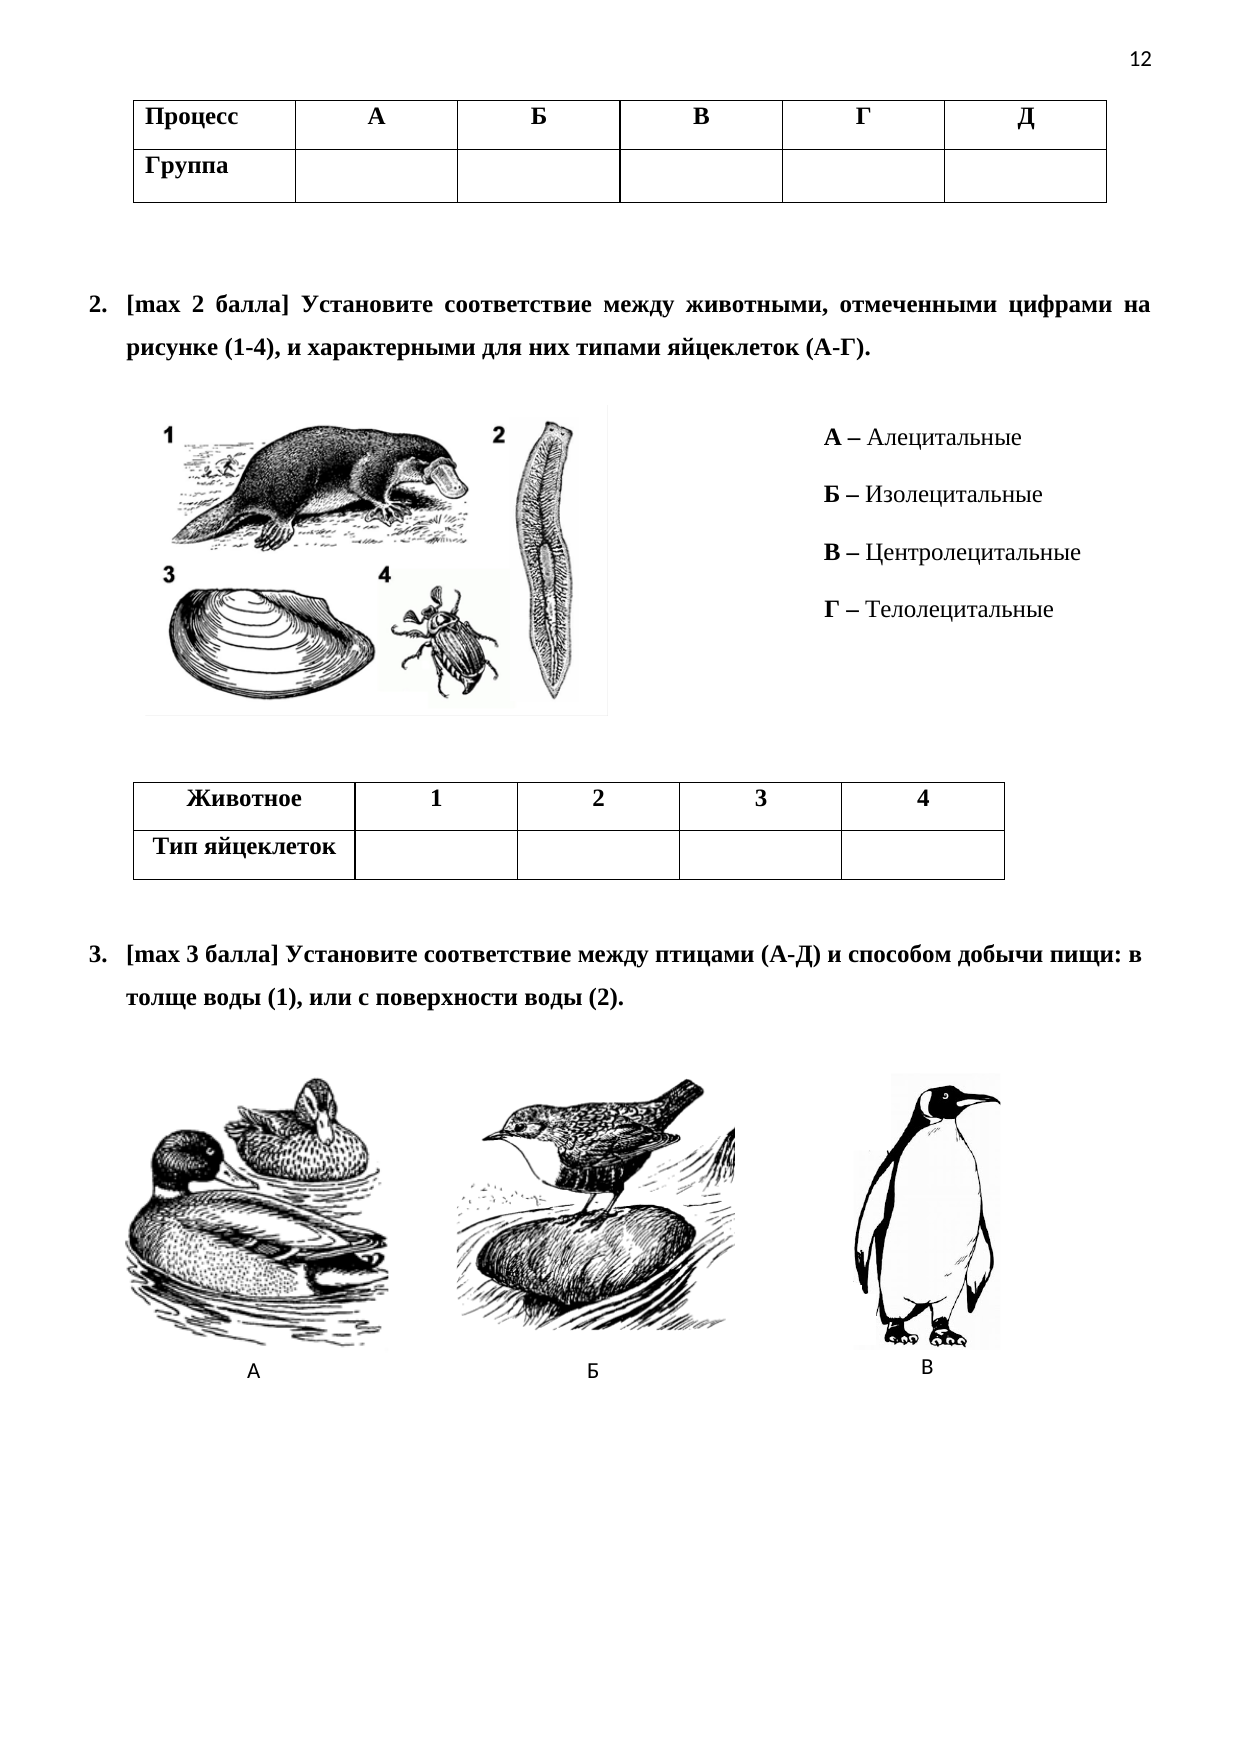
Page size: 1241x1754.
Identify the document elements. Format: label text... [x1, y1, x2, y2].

table_cell Тип яйцеклеток [134, 831, 354, 878]
table_cell [518, 831, 679, 878]
list [max 2 балла] Установите соответствие между животными, отмеченными цифрами на рисунке (1-4), и характерными для них типами яйцеклеток (А-Г). [89, 289, 1152, 361]
table_cell 2 [518, 783, 679, 830]
table_cell [783, 150, 944, 202]
picture [118, 1073, 389, 1355]
table_cell [458, 150, 619, 202]
table_cell [945, 150, 1106, 202]
table_header Процесс [134, 101, 295, 149]
picture [853, 1073, 1001, 1350]
table_header В [621, 101, 782, 149]
table_header Б [458, 101, 619, 149]
table_header А [296, 101, 457, 149]
table_cell Группа [134, 150, 295, 202]
table_header Г [783, 101, 944, 149]
table_header Б [410, 1073, 782, 1403]
table_header Д [945, 101, 1106, 149]
table_cell Животное [134, 783, 354, 830]
table_cell 3 [680, 783, 841, 830]
table_cell [842, 831, 1004, 878]
table_cell [356, 831, 517, 878]
table_cell [296, 150, 457, 202]
table_cell 4 [842, 783, 1004, 830]
table_header А – Алецитальные Б – Изолецитальные В – Центролецитальные Г – Телолецитальные [812, 376, 1107, 782]
picture [145, 405, 609, 717]
list [max 3 балла] Установите соответствие между птицами (А-Д) и способом добычи пищи: в толще воды (1), или с поверхности воды (2). [89, 939, 1152, 1011]
table_header А [103, 1073, 409, 1403]
picture [456, 1073, 735, 1338]
table_cell 1 [356, 783, 517, 830]
table_header В [782, 1073, 1077, 1403]
table_cell [680, 831, 841, 878]
table_cell [621, 150, 782, 202]
table_header [134, 376, 812, 782]
